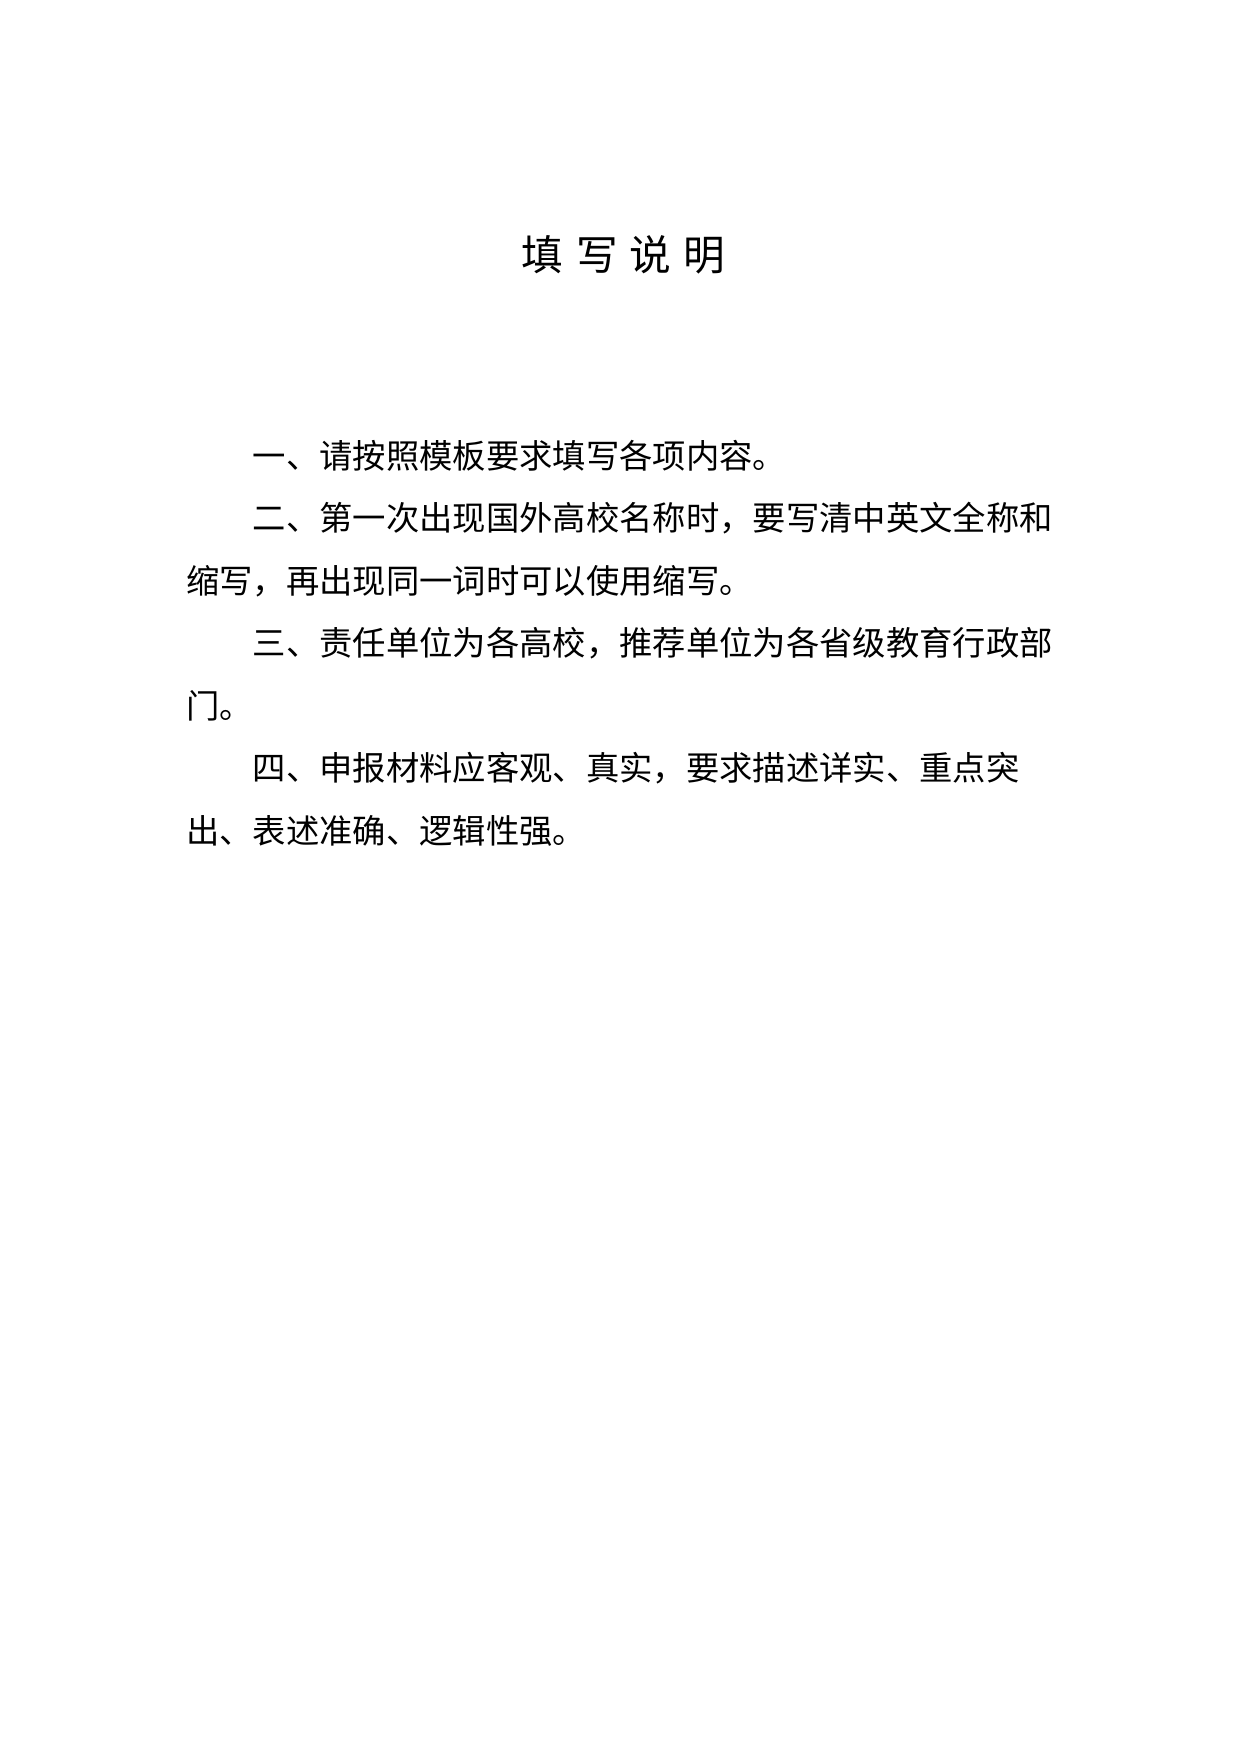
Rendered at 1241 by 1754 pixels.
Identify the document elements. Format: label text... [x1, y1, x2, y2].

text 填 写 说 明 [186, 226, 1063, 282]
text 二、第一次出现国外高校名称时，要写清中英文全称和缩写，再出现同一词时可以使用缩写。 [186, 481, 1063, 606]
text 一、请按照模板要求填写各项内容。 [186, 418, 1063, 481]
text 四、申报材料应客观、真实，要求描述详实、重点突出、表述准确、逻辑性强。 [186, 731, 1063, 856]
text 三、责任单位为各高校，推荐单位为各省级教育行政部门。 [186, 606, 1063, 731]
